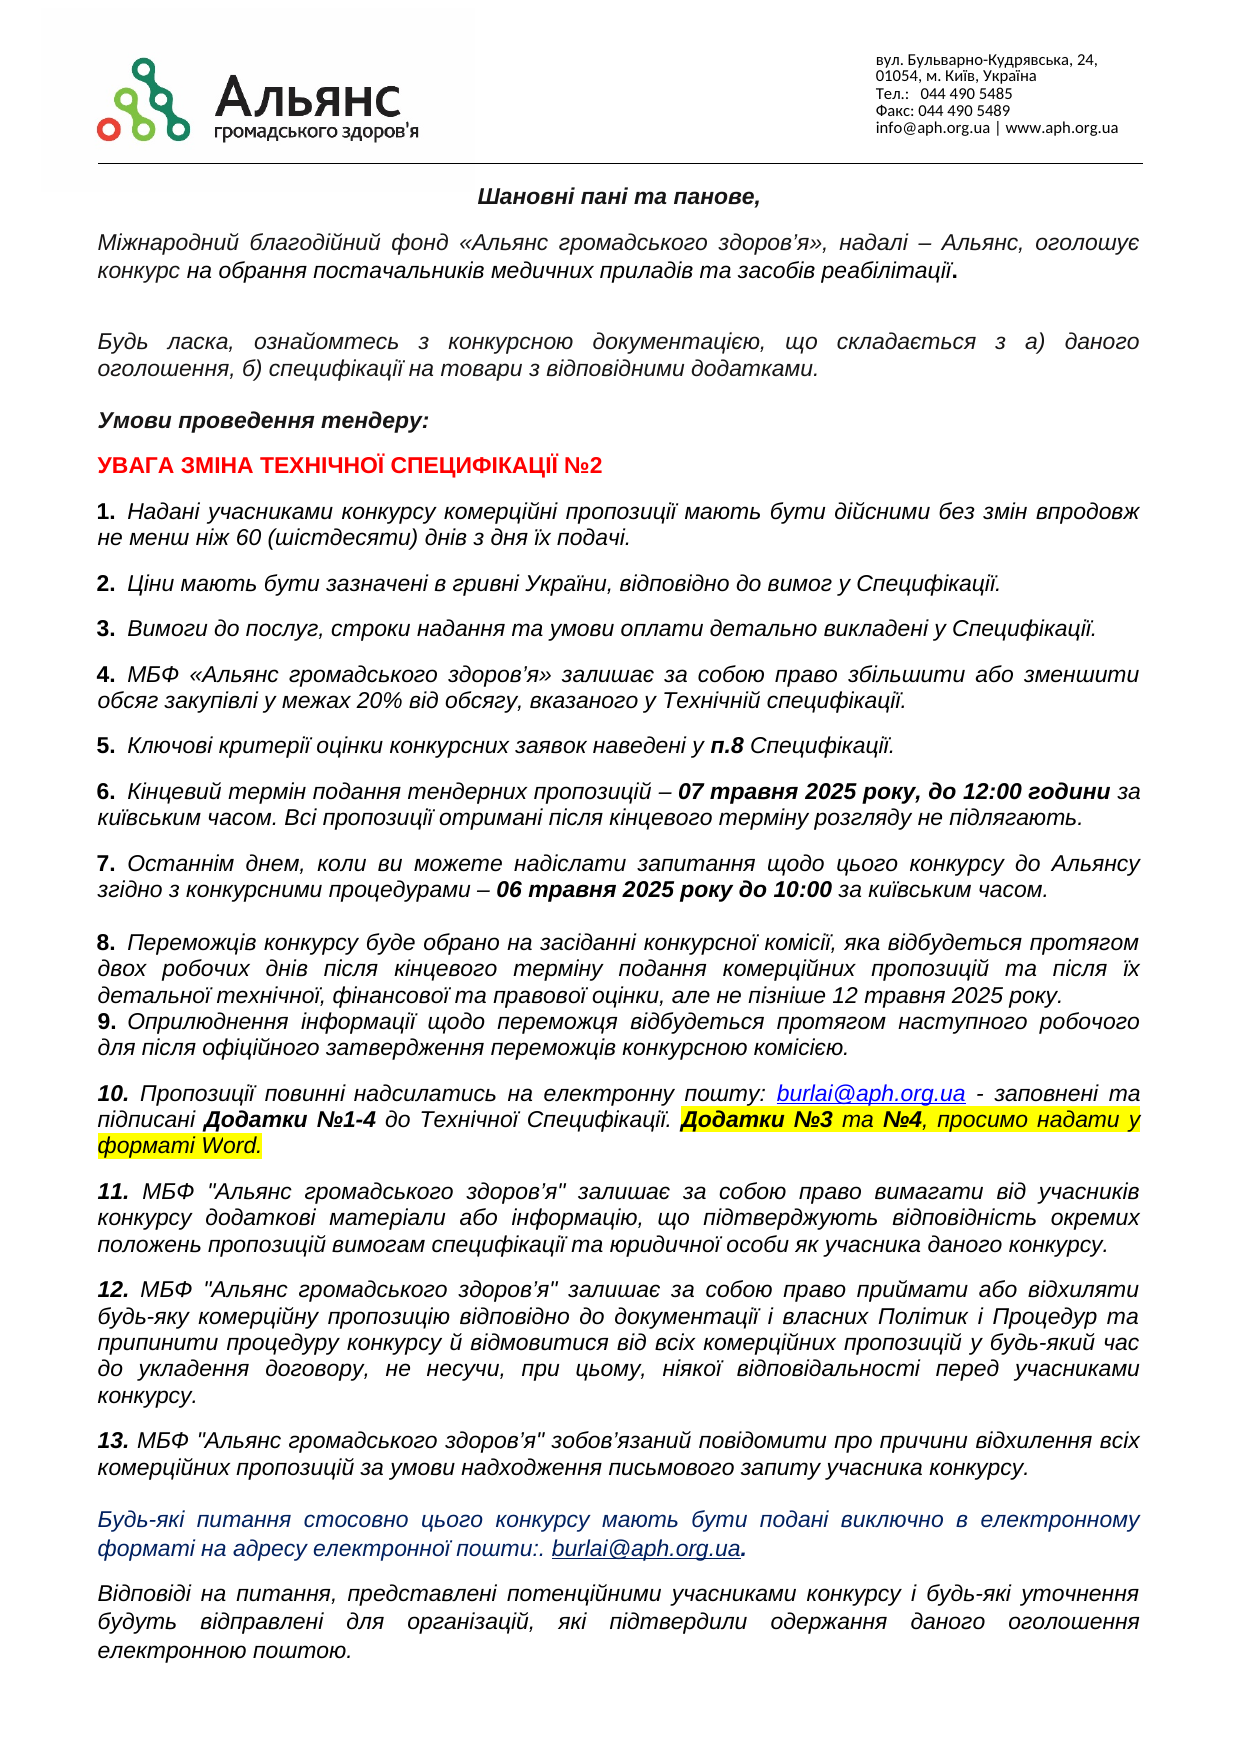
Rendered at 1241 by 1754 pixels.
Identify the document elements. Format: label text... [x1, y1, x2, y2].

text Відповіді на питання, представлені потенційними учасниками конкурсу і будь-які уточнення будуть відправлені для організацій, які підтвердили одержання даного оголошення електронною поштою. [97, 1580, 1143, 1663]
list Ключові критерії оцінки конкурсних заявок наведені у п.8 Специфікації. [96, 732, 1143, 759]
text Умови проведення тендеру: [97, 407, 1143, 434]
text Міжнародний благодійний фонд «Альянс громадського здоров’я», надалі – Альянс, оголошує конкурс на обрання постачальників медичних приладів та засобів реабілітації. [97, 228, 1143, 283]
list МБФ «Альянс громадського здоров’я» залишає за собою право збільшити або зменшити обсяг закупівлі у межах 20% від обсягу, вказаного у Технічній специфікації. [96, 661, 1143, 713]
text Шановні пані та панове, [97, 183, 1143, 210]
picture [40, 8, 476, 192]
text 12. МБФ "Альянс громадського здоров’я" залишає за собою право приймати або відхиляти будь-яку комерційну пропозицію відповідно до документації і власних Політик і Процедур та припинити процедуру конкурсу й відмовитися від всіх комерційних пропозицій у будь-який час до укладення договору, не несучи, при цьому, ніякої відповідальності перед учасниками конкурсу. [97, 1276, 1143, 1408]
list Ціни мають бути зазначені в гривні України, відповідно до вимог у Специфікації. [96, 569, 1143, 596]
list Надані учасниками конкурсу комерційні пропозиції мають бути дійсними без змін впродовж не менш ніж 60 (шістдесяти) днів з дня їх подачі. [96, 498, 1143, 550]
list Переможців конкурсу буде обрано на засіданні конкурсної комісії, яка відбудеться протягом двох робочих днів після кінцевого терміну подання комерційних пропозицій та після їх детальної технічної, фінансової та правової оцінки, але не пізніше 12 травня 2025 року. [96, 929, 1143, 1008]
text 10. Пропозиції повинні надсилатись на електронну пошту: burlai@aph.org.ua - заповнені та підписані Додатки №1-4 до Технічної Специфікації. Додатки №3 та №4, просимо надати у форматі Word. [97, 1080, 1143, 1159]
text Будь-які питання стосовно цього конкурсу мають бути подані виключно в електронному форматі на адресу електронної пошти:. burlai@aph.org.ua. [97, 1506, 1143, 1561]
list Останнім днем, коли ви можете надіслати запитання щодо цього конкурсу до Альянсу згідно з конкурсними процедурами – 06 травня 2025 року до 10:00 за київським часом. [96, 850, 1143, 902]
list Оприлюднення інформації щодо переможця відбудеться протягом наступного робочого для після офіційного затвердження переможців конкурсною комісією. [97, 1008, 1143, 1061]
text 11. МБФ "Альянс громадського здоров’я" залишає за собою право вимагати від учасників конкурсу додаткові матеріали або інформацію, що підтверджують відповідність окремих положень пропозицій вимогам специфікації та юридичної особи як учасника даного конкурсу. [97, 1178, 1143, 1257]
text 13. МБФ "Альянс громадського здоров’я" зобов’язаний повідомити про причини відхилення всіх комерційних пропозицій за умови надходження письмового запиту учасника конкурсу. [97, 1427, 1143, 1480]
text Будь ласка, ознайомтесь з конкурсною документацією, що складається з а) даного оголошення, б) специфікації на товари з відповідними додатками. [97, 328, 1143, 381]
list Кінцевий термін подання тендерних пропозицій – 07 травня 2025 року, до 12:00 години за київським часом. Всі пропозиції отримані після кінцевого терміну розгляду не підлягають. [96, 778, 1143, 831]
text УВАГА ЗМІНА ТЕХНІЧНОЇ СПЕЦИФІКАЦІЇ №2 [97, 452, 1143, 479]
list Вимоги до послуг, строки надання та умови оплати детально викладені у Специфікації. [96, 615, 1143, 641]
